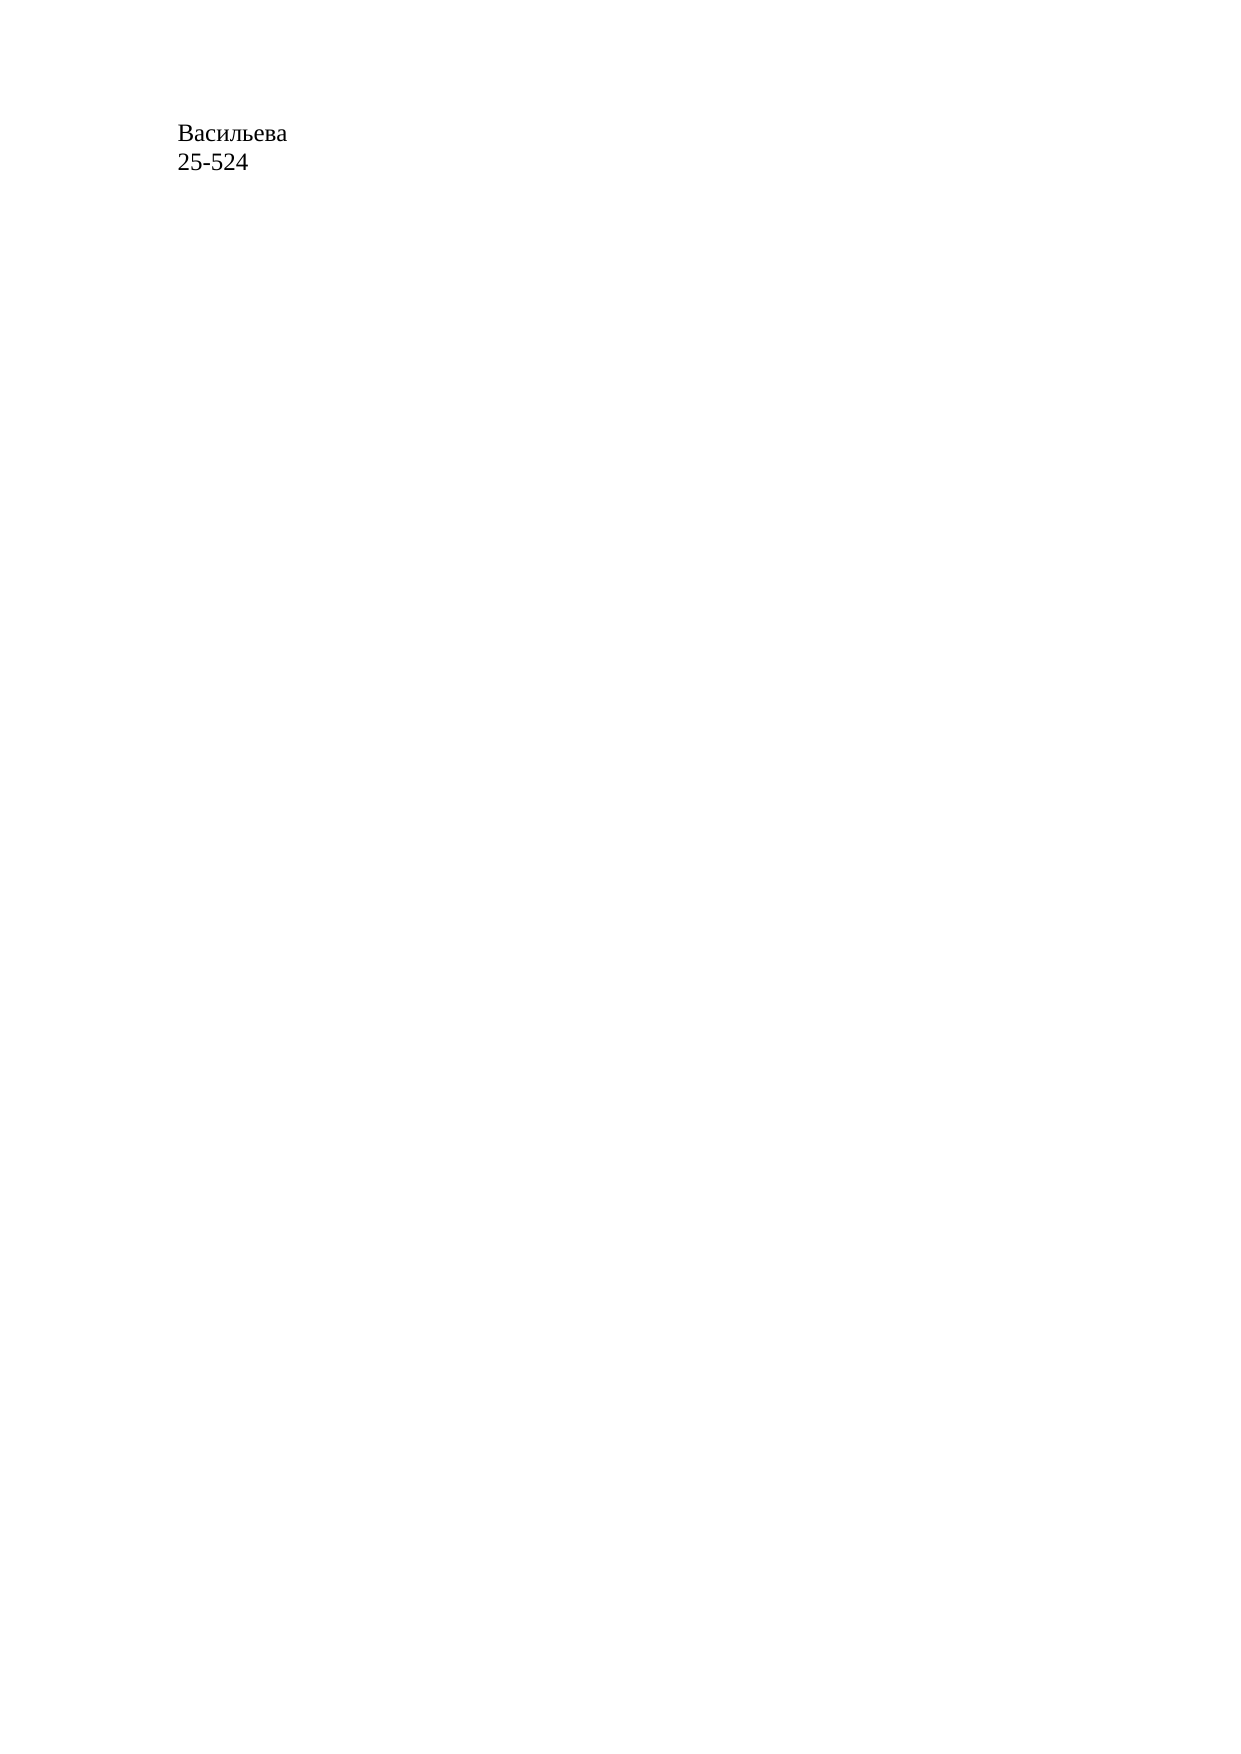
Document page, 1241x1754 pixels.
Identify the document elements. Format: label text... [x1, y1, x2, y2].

text Васильева [177, 118, 1152, 147]
text 25-524 [177, 147, 1152, 176]
